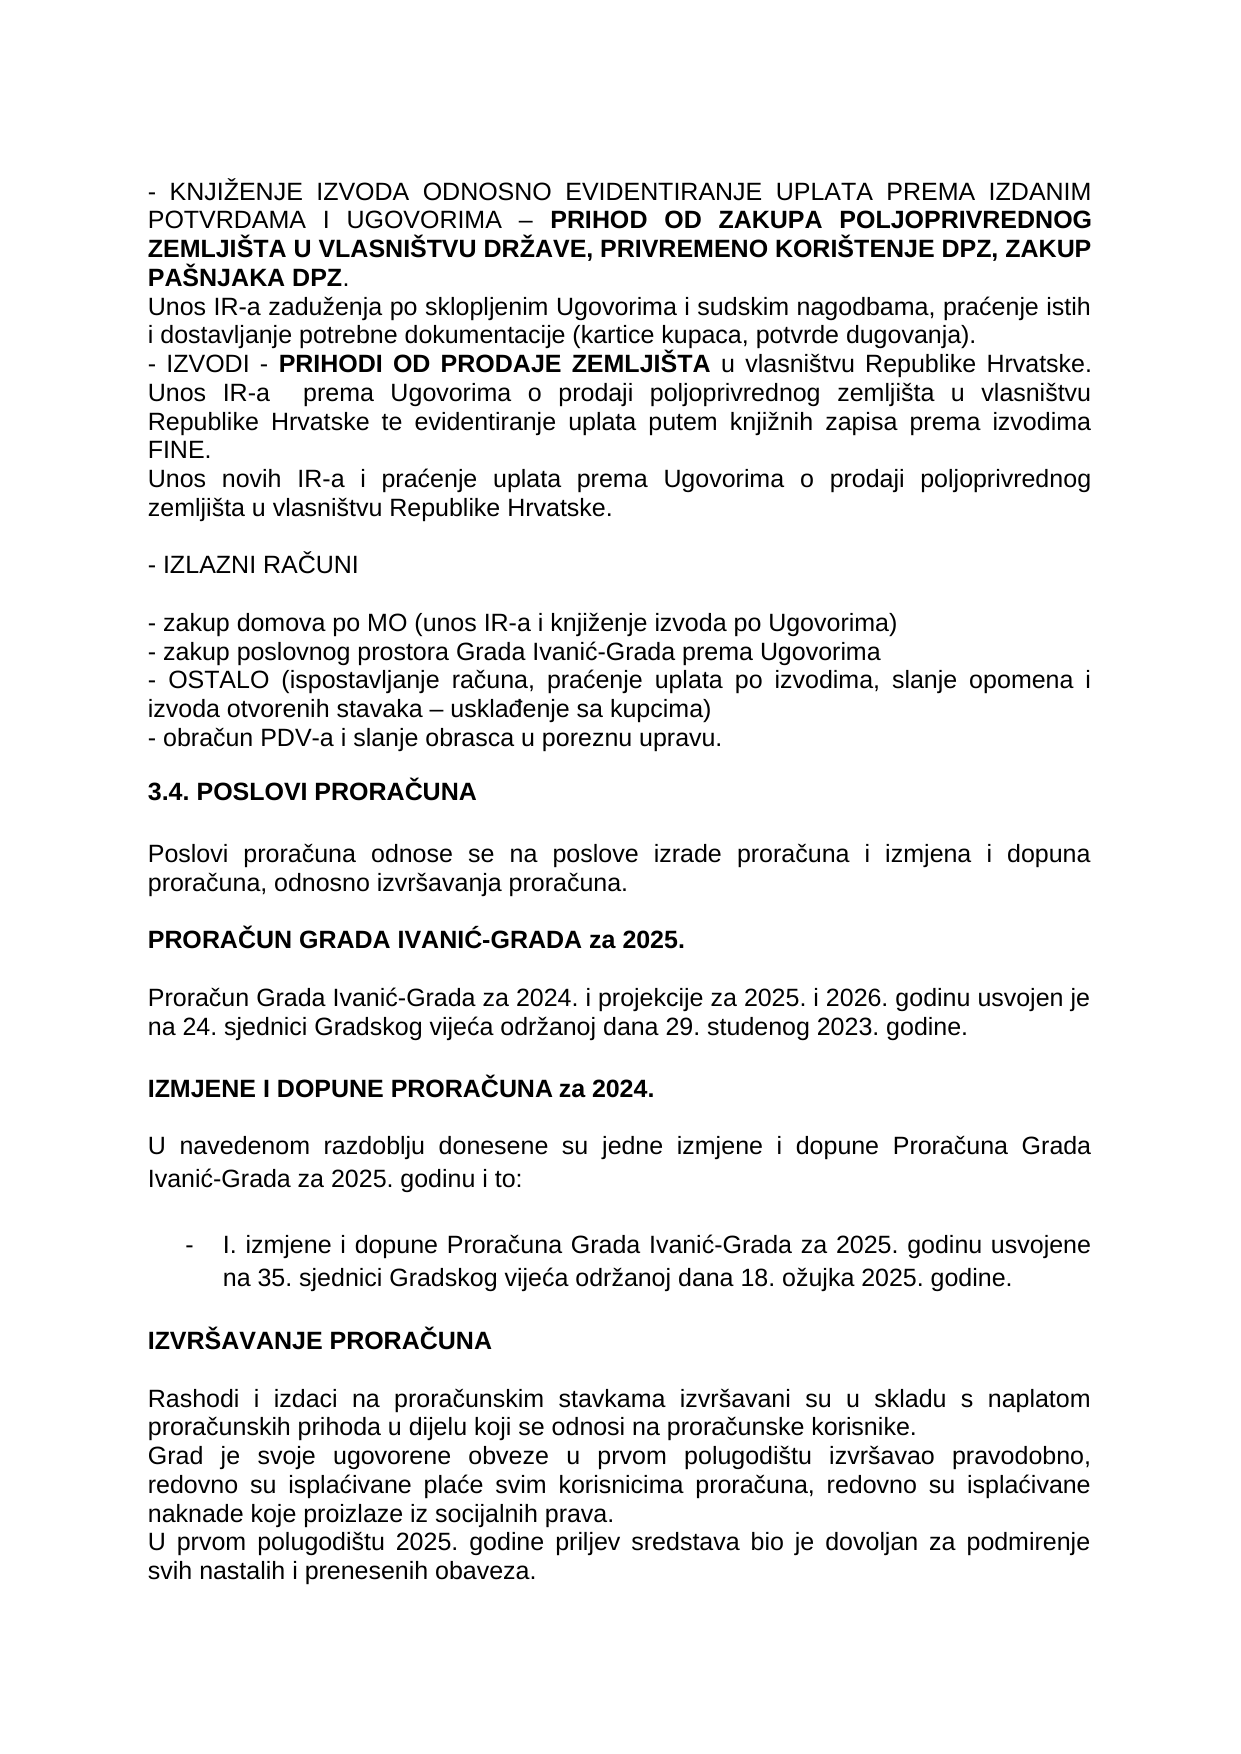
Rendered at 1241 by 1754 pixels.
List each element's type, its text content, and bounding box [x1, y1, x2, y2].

text Proračun Grada Ivanić-Grada za 2024. i projekcije za 2025. i 2026. godinu usvojen je na 24. sjednici Gradskog vijeća održanoj dana 29. studenog 2023. godine. [148, 983, 1092, 1041]
text Unos novih IR-a i praćenje uplata prema Ugovorima o prodaji poljoprivrednog zemljišta u vlasništvu Republike Hrvatske. [148, 464, 1092, 521]
text - obračun PDV-a i slanje obrasca u poreznu upravu. [148, 723, 1092, 751]
text - IZVODI - PRIHODI OD PRODAJE ZEMLJIŠTA u vlasništvu Republike Hrvatske. Unos IR-a prema Ugovorima o prodaji poljoprivrednog zemljišta u vlasništvu Republike Hrvatske te evidentiranje uplata putem knjižnih zapisa prema izvodima FINE. [148, 349, 1092, 464]
text Poslovi proračuna odnose se na poslove izrade proračuna i izmjena i dopuna proračuna, odnosno izvršavanja proračuna. [148, 839, 1092, 896]
text - OSTALO (ispostavljanje računa, praćenje uplata po izvodima, slanje opomena i izvoda otvorenih stavaka – usklađenje sa kupcima) [148, 665, 1092, 723]
text U prvom polugodištu 2025. godine priljev sredstava bio je dovoljan za podmirenje svih nastalih i prenesenih obaveza. [148, 1527, 1092, 1585]
text PRORAČUN GRADA IVANIĆ-GRADA za 2025. [148, 925, 1092, 954]
text IZMJENE I DOPUNE PRORAČUNA za 2024. [148, 1074, 1092, 1103]
text Unos IR-a zaduženja po sklopljenim Ugovorima i sudskim nagodbama, praćenje istih i dostavljanje potrebne dokumentacije (kartice kupaca, potvrde dugovanja). [148, 291, 1092, 349]
text - IZLAZNI RAČUNI [148, 550, 1092, 579]
text 3.4. POSLOVI PRORAČUNA [148, 777, 1092, 805]
text U navedenom razdoblju donesene su jedne izmjene i dopune Proračuna Grada Ivanić-Grada za 2025. godinu i to: [148, 1131, 1092, 1193]
text - zakup domova po MO (unos IR-a i knjiženje izvoda po Ugovorima) [148, 608, 1092, 636]
text Grad je svoje ugovorene obveze u prvom polugodištu izvršavao pravodobno, redovno su isplaćivane plaće svim korisnicima proračuna, redovno su isplaćivane naknade koje proizlaze iz socijalnih prava. [148, 1441, 1092, 1527]
list I. izmjene i dopune Proračuna Grada Ivanić-Grada za 2025. godinu usvojene na 35. sjednici Gradskog vijeća održanoj dana 18. ožujka 2025. godine. [185, 1230, 1092, 1292]
text Rashodi i izdaci na proračunskim stavkama izvršavani su u skladu s naplatom proračunskih prihoda u dijelu koji se odnosi na proračunske korisnike. [148, 1383, 1092, 1441]
text - KNJIŽENJE IZVODA ODNOSNO EVIDENTIRANJE UPLATA PREMA IZDANIM POTVRDAMA I UGOVORIMA – PRIHOD OD ZAKUPA POLJOPRIVREDNOG ZEMLJIŠTA U VLASNIŠTVU DRŽAVE, PRIVREMENO KORIŠTENJE DPZ, ZAKUP PAŠNJAKA DPZ. [148, 176, 1092, 291]
text - zakup poslovnog prostora Grada Ivanić-Grada prema Ugovorima [148, 636, 1092, 665]
text IZVRŠAVANJE PRORAČUNA [148, 1326, 1092, 1354]
